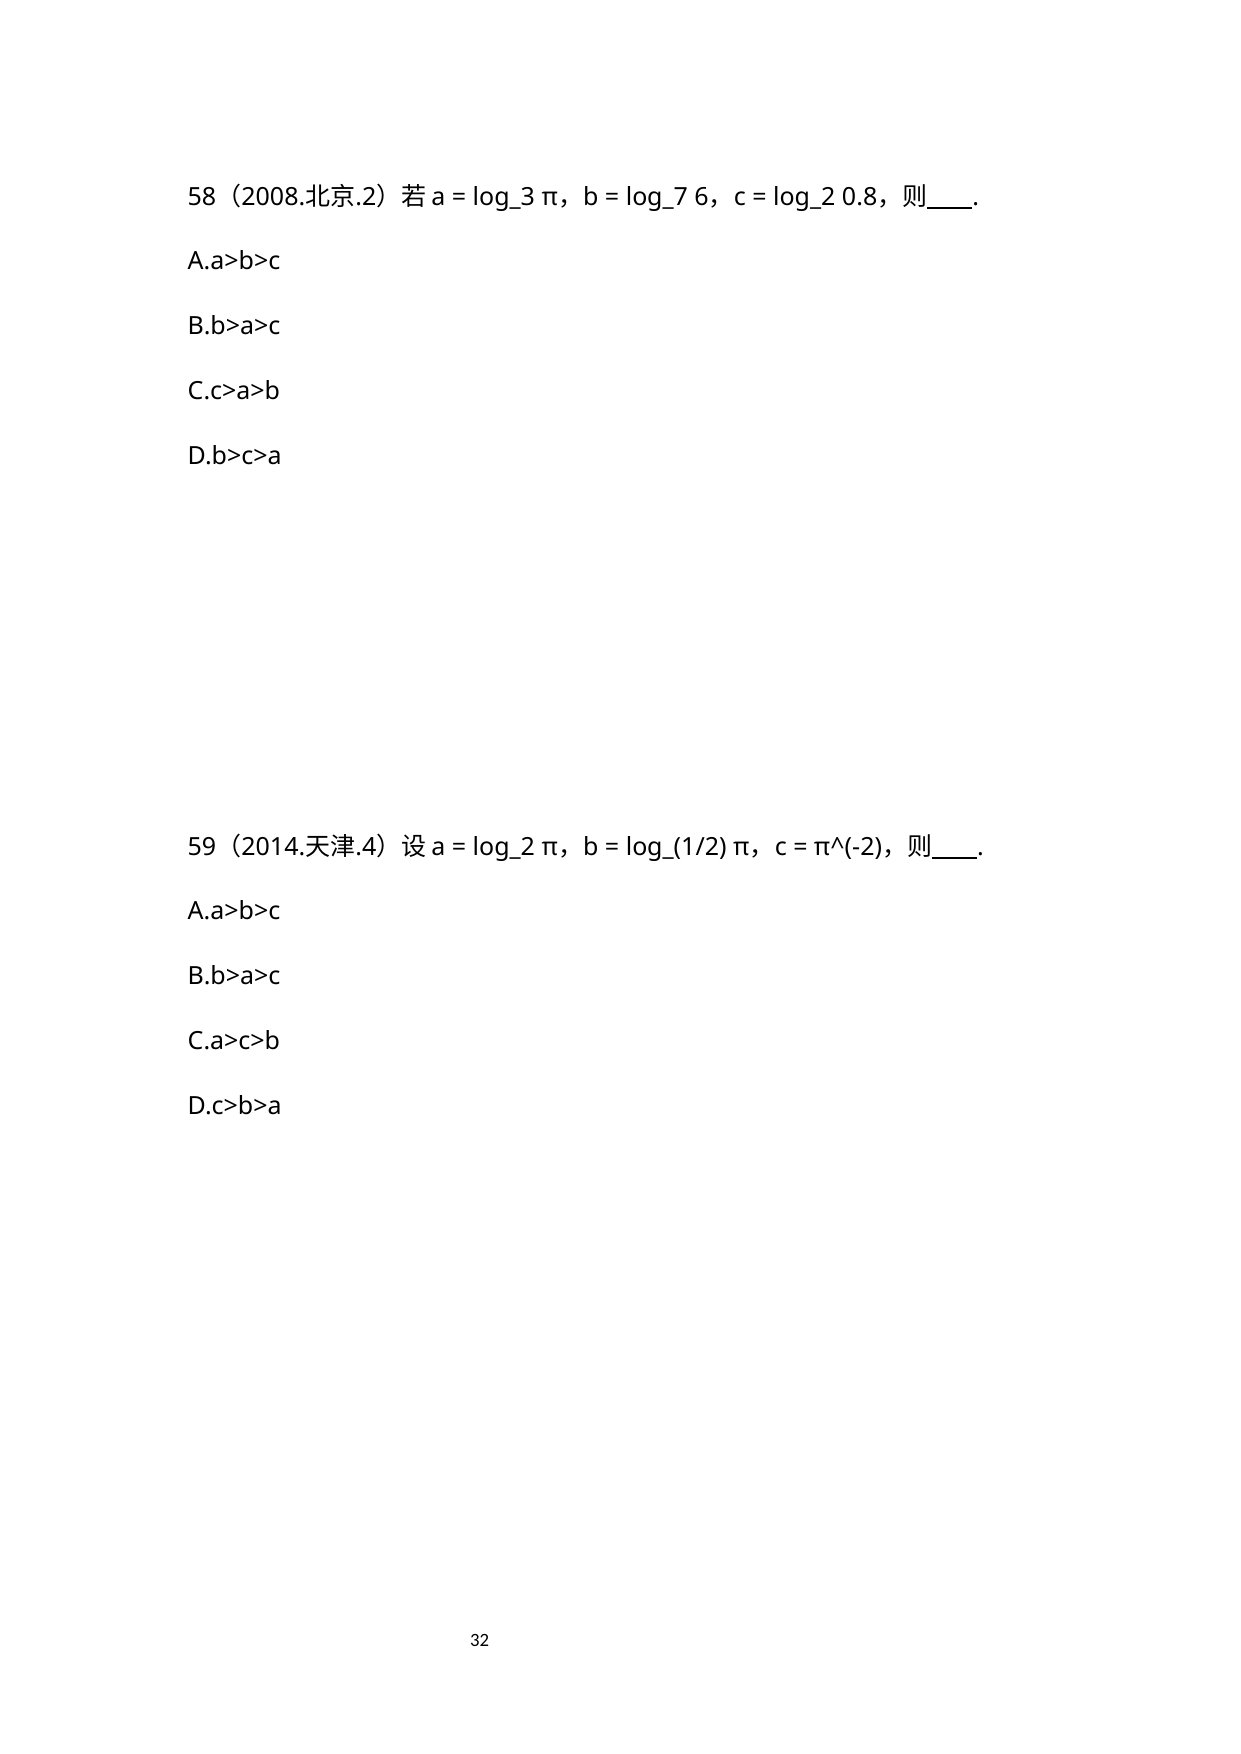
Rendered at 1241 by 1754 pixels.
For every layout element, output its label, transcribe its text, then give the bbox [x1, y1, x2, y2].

list a>b>c [187, 877, 1053, 942]
list 59（2014.天津.4）设a = log_2 π，b = log_(1/2) π，c = π^(-2)，则 . [187, 812, 1053, 877]
list D.b>c>a [187, 422, 1053, 487]
list 58（2008.北京.2）若a = log_3 π，b = log_7 6，c = log_2 0.8，则 . [187, 162, 1053, 227]
list B.b>a>c [187, 942, 1053, 1007]
list a>b>c [187, 227, 1053, 292]
list C.c>a>b [187, 357, 1053, 422]
list B.b>a>c [187, 292, 1053, 357]
list C.a>c>b [187, 1007, 1053, 1072]
list D.c>b>a [187, 1072, 1053, 1137]
